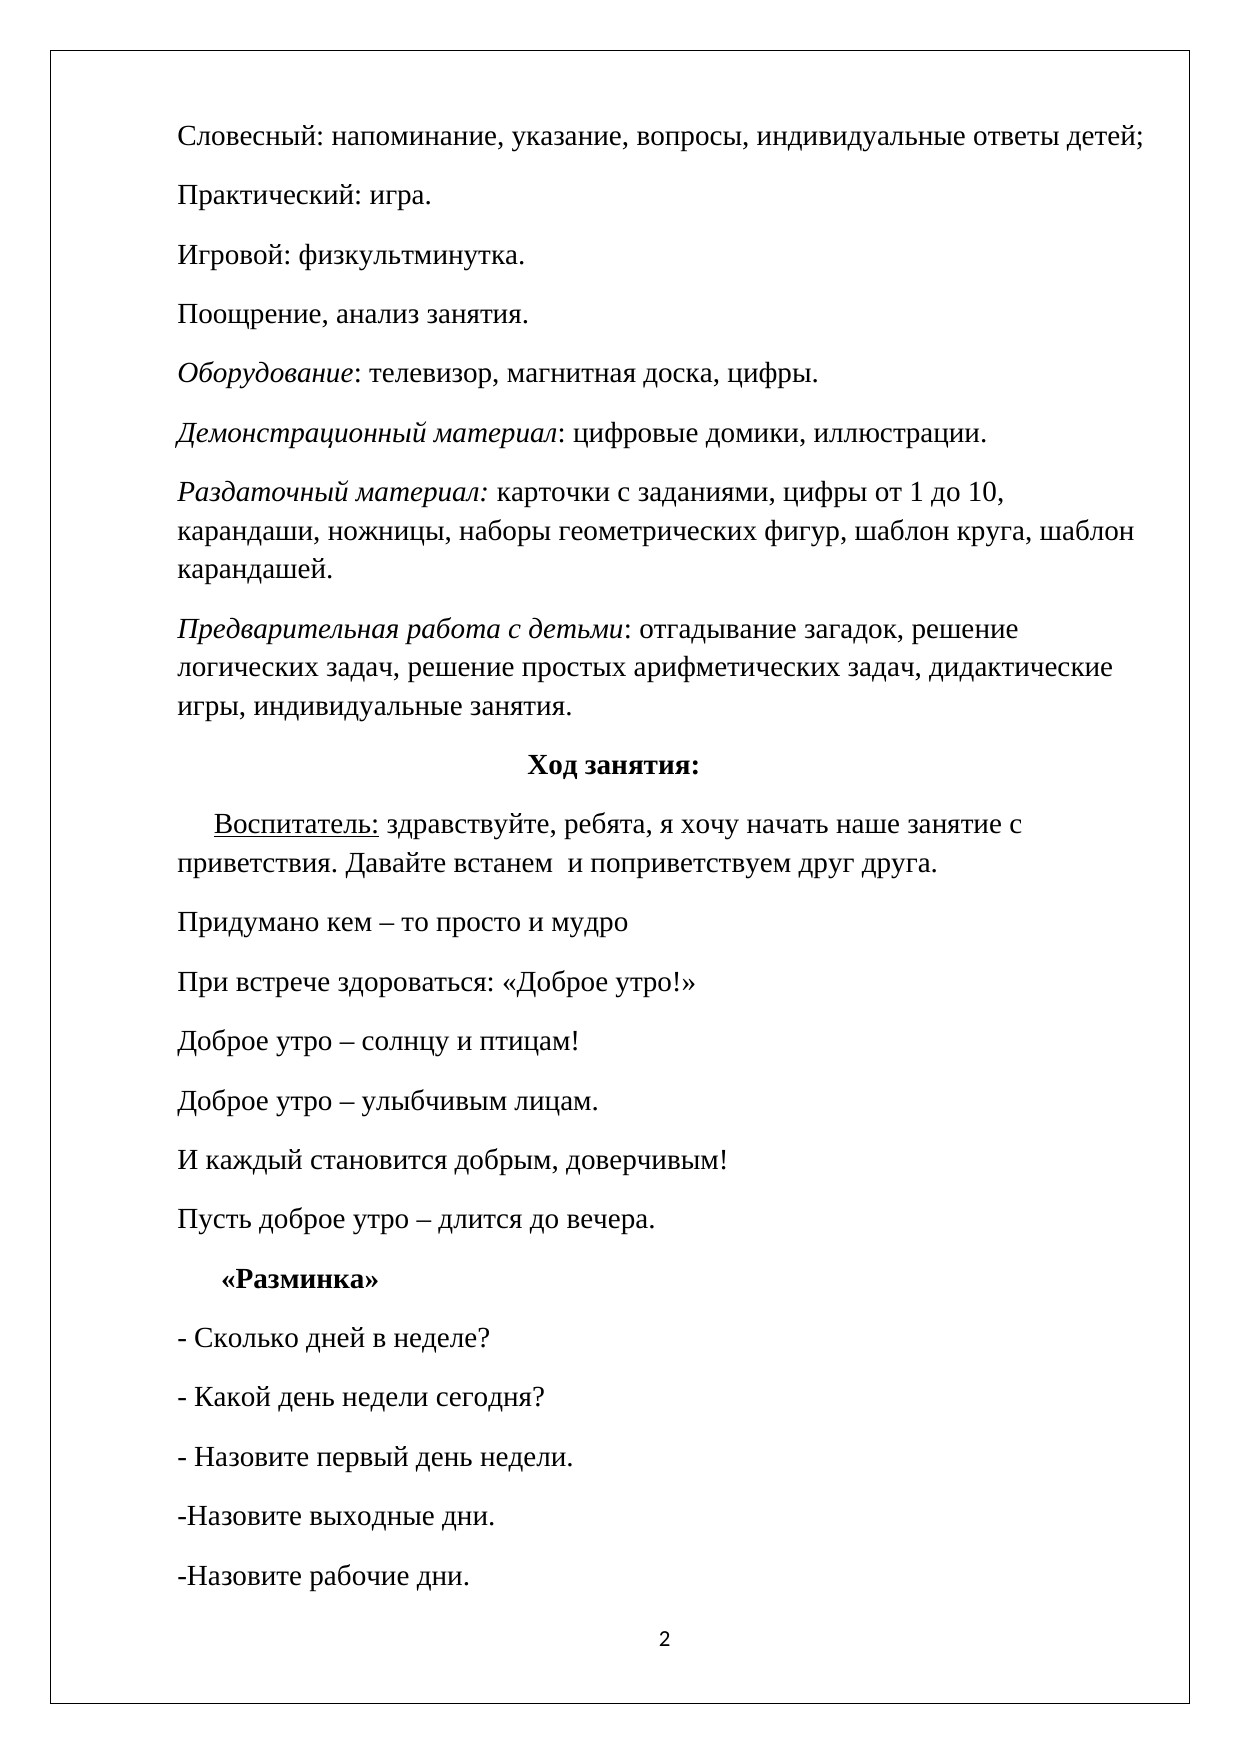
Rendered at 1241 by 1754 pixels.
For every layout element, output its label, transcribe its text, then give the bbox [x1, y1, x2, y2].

text Практический: игра. [177, 177, 1152, 211]
text - Сколько дней в неделе? [177, 1320, 1152, 1354]
text Предварительная работа с детьми: отгадывание загадок, решение логических задач, решение простых арифметических задач, дидактические игры, индивидуальные занятия. [177, 611, 1152, 721]
text Придумано кем – то просто и мудро [177, 904, 1152, 938]
text Доброе утро – улыбчивым лицам. [177, 1083, 1152, 1116]
text Игровой: физкультминутка. [177, 237, 1152, 270]
text При встрече здороваться: «Доброе утро!» [177, 964, 1152, 997]
text Пусть доброе утро – длится до вечера. [177, 1201, 1152, 1235]
text Доброе утро – солнцу и птицам! [177, 1023, 1152, 1057]
text «Разминка» [177, 1261, 1152, 1294]
text Ход занятия: [177, 747, 1152, 781]
text -Назовите выходные дни. [177, 1498, 1152, 1532]
text Воспитатель: здравствуйте, ребята, я хочу начать наше занятие с приветствия. Давайте встанем и поприветствуем друг друга. [177, 807, 1152, 879]
text Поощрение, анализ занятия. [177, 296, 1152, 330]
text - Какой день недели сегодня? [177, 1379, 1152, 1413]
text Оборудование: телевизор, магнитная доска, цифры. [177, 356, 1152, 389]
text - Назовите первый день недели. [177, 1439, 1152, 1472]
text Демонстрационный материал: цифровые домики, иллюстрации. [177, 415, 1152, 448]
text -Назовите рабочие дни. [177, 1558, 1152, 1591]
text Раздаточный материал: карточки с заданиями, цифры от 1 до 10, карандаши, ножницы, наборы геометрических фигур, шаблон круга, шаблон карандашей. [177, 474, 1152, 585]
text Словесный: напоминание, указание, вопросы, индивидуальные ответы детей; [177, 118, 1152, 152]
text И каждый становится добрым, доверчивым! [177, 1142, 1152, 1176]
